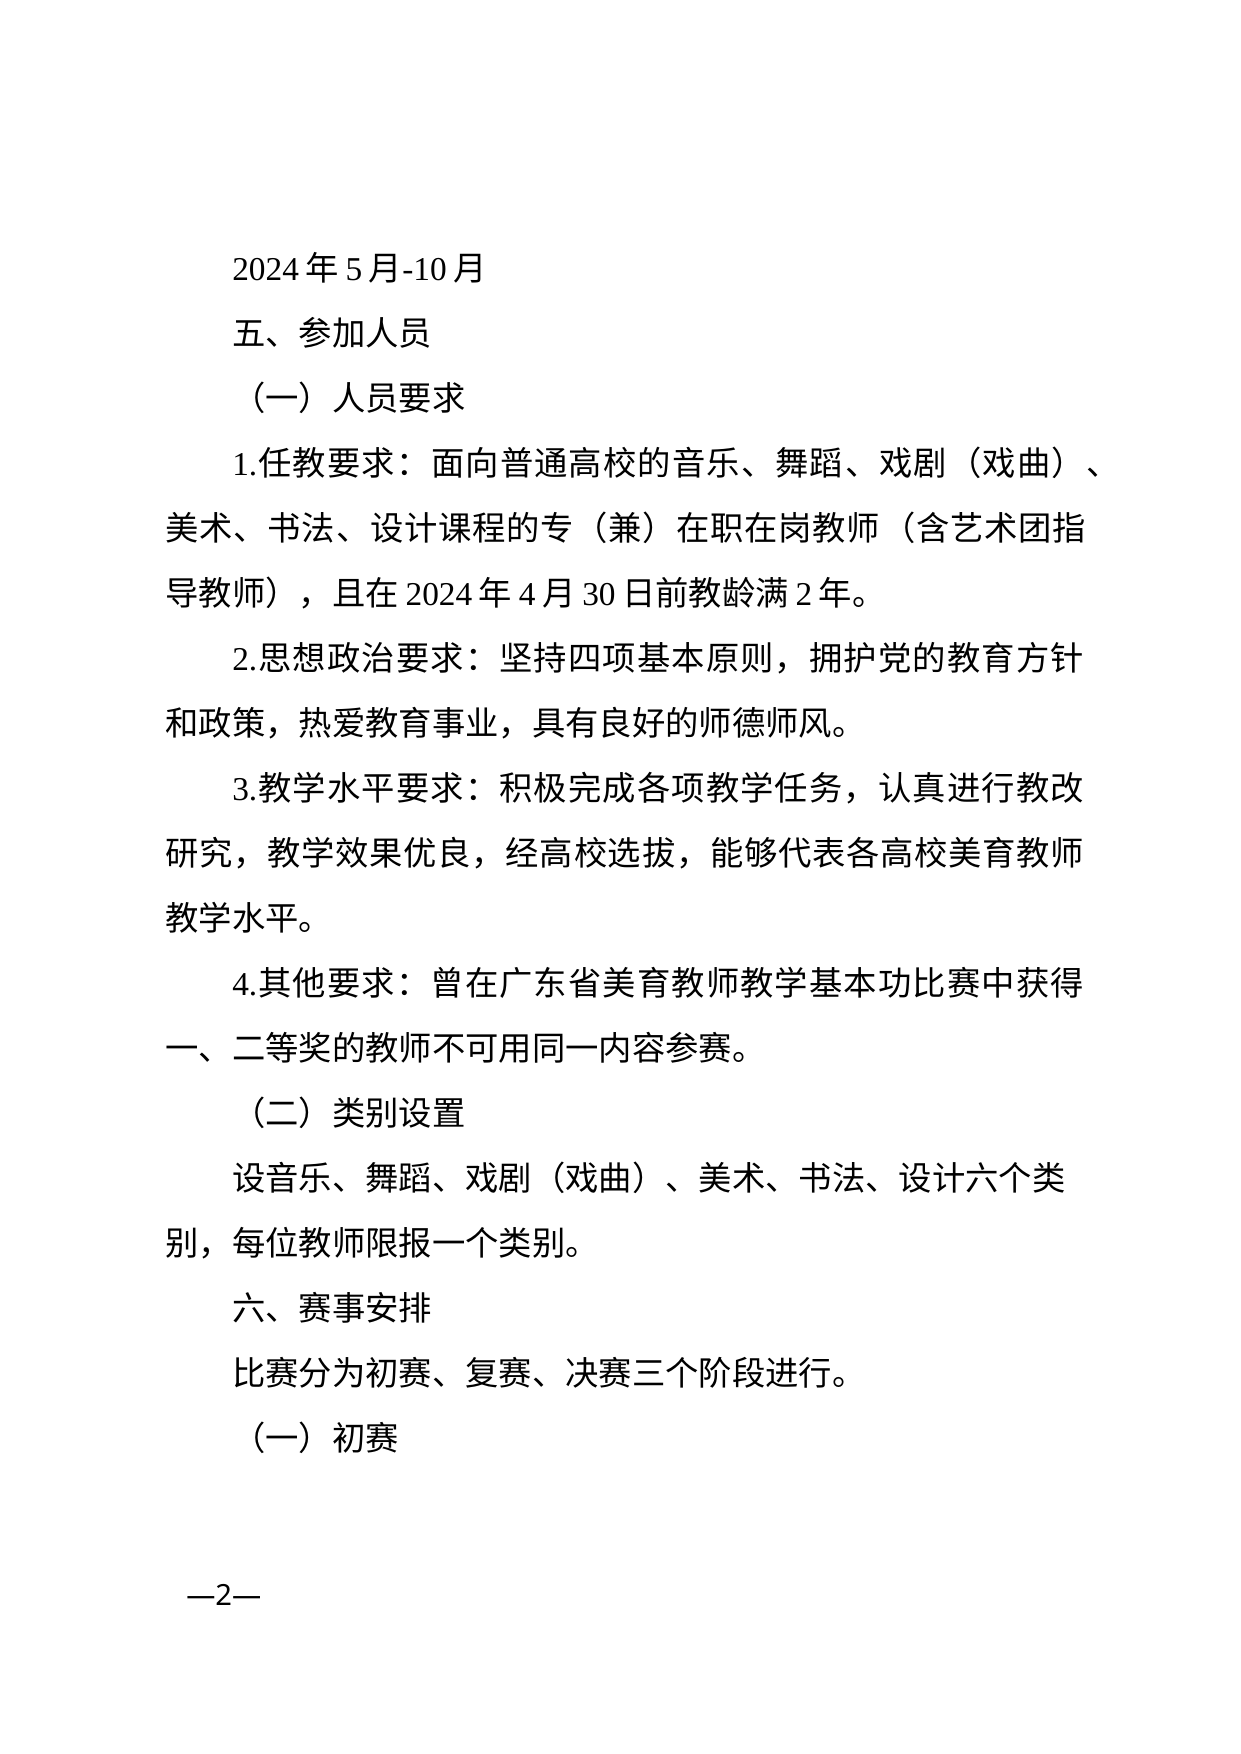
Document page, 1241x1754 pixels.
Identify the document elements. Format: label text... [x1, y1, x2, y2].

text 六、赛事安排 [165, 1273, 1087, 1338]
text 1.任教要求：面向普通高校的音乐、舞蹈、戏剧（戏曲）、美术、书法、设计课程的专（兼）在职在岗教师（含艺术团指导教师），且在2024年4月30日前教龄满2年。 [165, 428, 1087, 623]
text （二）类别设置 [165, 1078, 1087, 1143]
text 设音乐、舞蹈、戏剧（戏曲）、美术、书法、设计六个类别，每位教师限报一个类别。 [165, 1143, 1087, 1273]
text 比赛分为初赛、复赛、决赛三个阶段进行。 [165, 1338, 1087, 1403]
text 2024年5月-10月 [165, 233, 1087, 298]
text 3.教学水平要求：积极完成各项教学任务，认真进行教改研究，教学效果优良，经高校选拔，能够代表各高校美育教师教学水平。 [165, 753, 1087, 948]
text （一）人员要求 [165, 363, 1087, 428]
text 五、参加人员 [165, 298, 1087, 363]
text 2.思想政治要求：坚持四项基本原则，拥护党的教育方针和政策，热爱教育事业，具有良好的师德师风。 [165, 623, 1087, 753]
text （一）初赛 [165, 1403, 1087, 1468]
text 4.其他要求：曾在广东省美育教师教学基本功比赛中获得一、二等奖的教师不可用同一内容参赛。 [165, 948, 1087, 1078]
